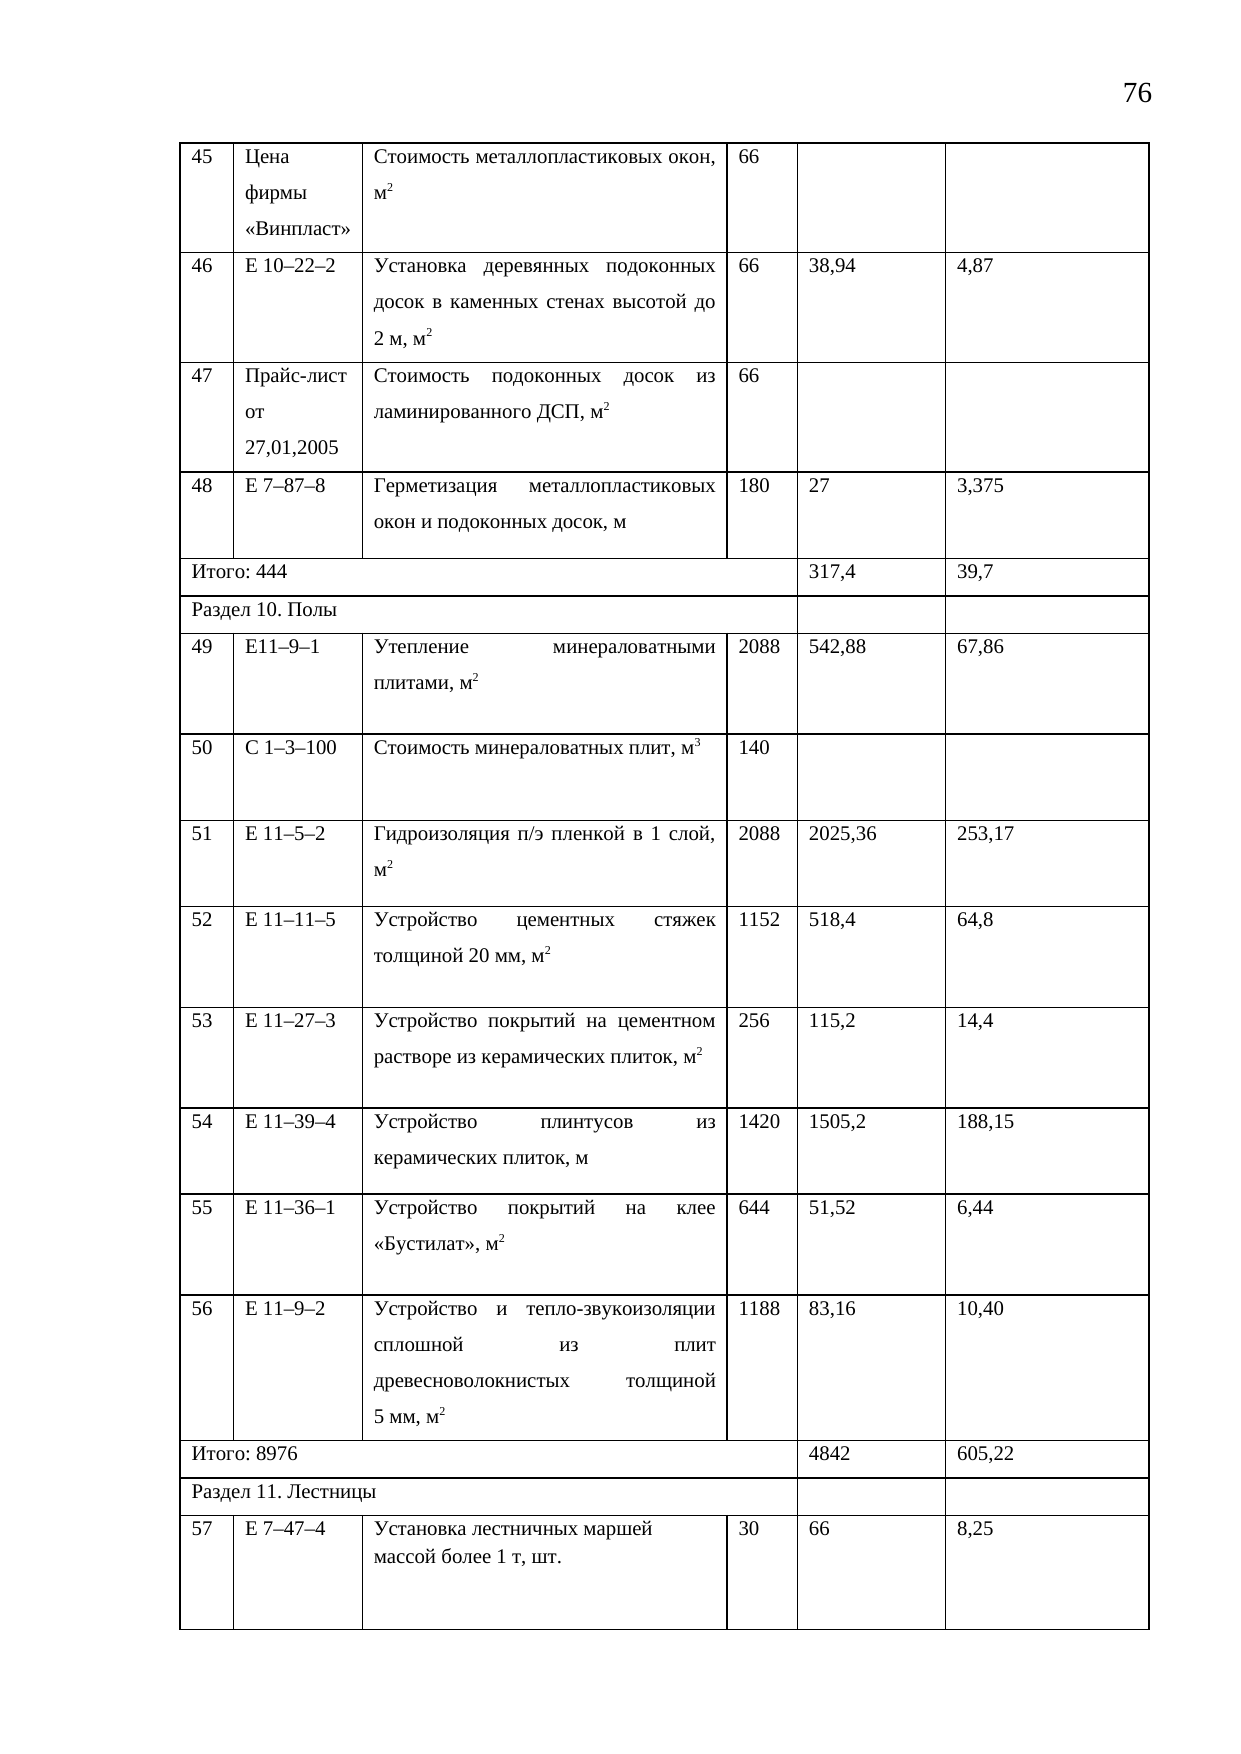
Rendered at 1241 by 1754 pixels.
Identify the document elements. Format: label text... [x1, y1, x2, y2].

table_cell 27 [798, 473, 945, 557]
table_cell 115,2 [798, 1008, 945, 1107]
table_cell Утепление минераловатными плитами, м2 [363, 634, 726, 733]
table_cell 52 [181, 907, 233, 1006]
table_cell 1420 [728, 1109, 797, 1193]
table_cell Устройство и тепло-звукоизоляции сплошной из плит древесноволокнистых толщиной 5 мм, м2 [363, 1296, 726, 1439]
table_cell 66 [728, 253, 797, 361]
table_cell 1152 [728, 907, 797, 1006]
table_cell Е 7–87–8 [234, 473, 362, 557]
table_cell С 1–3–100 [234, 735, 362, 819]
table_cell 55 [181, 1195, 233, 1294]
table_cell Е 11–39–4 [234, 1109, 362, 1193]
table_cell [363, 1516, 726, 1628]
table_cell 2088 [728, 634, 797, 733]
table_cell [798, 1479, 945, 1515]
table_cell Гидроизоляция п/э пленкой в 1 слой, м2 [363, 821, 726, 906]
table_cell 67,86 [946, 634, 1148, 733]
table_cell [234, 144, 362, 252]
table_cell [798, 363, 945, 471]
table_cell 39,7 [946, 559, 1148, 595]
table_cell Устройство плинтусов из керамических плиток, м [363, 1109, 726, 1193]
table_cell 253,17 [946, 821, 1148, 906]
table_cell [946, 1479, 1148, 1515]
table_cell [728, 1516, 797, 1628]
table_cell 2088 [728, 821, 797, 906]
table_cell Устройство покрытий на цементном растворе из керамических плиток, м2 [363, 1008, 726, 1107]
table_cell Итого: 444 [181, 559, 797, 595]
table_cell [946, 597, 1148, 633]
table_cell 46 [181, 253, 233, 361]
table_cell 66 [728, 144, 797, 252]
table_cell Раздел 11. Лестницы [181, 1479, 797, 1515]
table_cell Е 7–47–4 [234, 1516, 362, 1628]
table_cell Устройство цементных стяжек толщиной 20 мм, м2 [363, 907, 726, 1006]
table_cell 56 [181, 1296, 233, 1439]
table_cell [946, 144, 1148, 252]
table_cell [946, 363, 1148, 471]
table_cell 57 [181, 1516, 233, 1628]
table_cell Установка деревянных подоконных досок в каменных стенах высотой до 2 м, м2 [363, 253, 726, 361]
table_cell [946, 735, 1148, 819]
table_cell 188,15 [946, 1109, 1148, 1193]
table_cell [798, 735, 945, 819]
table_cell 50 [181, 735, 233, 819]
table_cell 64,8 [946, 907, 1148, 1006]
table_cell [363, 144, 726, 252]
table_cell Герметизация металлопластиковых окон и подоконных досок, м [363, 473, 726, 557]
table_cell Е 11–11–5 [234, 907, 362, 1006]
table_cell 45 [181, 144, 233, 252]
table_cell Е 11–36–1 [234, 1195, 362, 1294]
table_cell 140 [728, 735, 797, 819]
table_cell Устройство покрытий на клее «Бустилат», м2 [363, 1195, 726, 1294]
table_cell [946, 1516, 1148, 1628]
table_cell 1505,2 [798, 1109, 945, 1193]
table_cell 4,87 [946, 253, 1148, 361]
table_cell 51 [181, 821, 233, 906]
table_cell 54 [181, 1109, 233, 1193]
table_cell 317,4 [798, 559, 945, 595]
table_cell 14,4 [946, 1008, 1148, 1107]
table_cell Е 11–5–2 [234, 821, 362, 906]
table_cell Стоимость подоконных досок из ламинированного ДСП, м2 [363, 363, 726, 471]
table_cell 49 [181, 634, 233, 733]
table_cell 53 [181, 1008, 233, 1107]
table_cell 47 [181, 363, 233, 471]
table_cell 6,44 [946, 1195, 1148, 1294]
table_cell Прайс-лист от 27,01,2005 [234, 363, 362, 471]
table_cell 2025,36 [798, 821, 945, 906]
table_cell Раздел 10. Полы [181, 597, 797, 633]
table_cell 180 [728, 473, 797, 557]
table_cell 644 [728, 1195, 797, 1294]
table_cell 4842 [798, 1441, 945, 1477]
table_cell Е 10–22–2 [234, 253, 362, 361]
table_cell Итого: 8976 [181, 1441, 797, 1477]
table_cell 83,16 [798, 1296, 945, 1439]
table_cell 256 [728, 1008, 797, 1107]
table_cell 48 [181, 473, 233, 557]
table_cell 38,94 [798, 253, 945, 361]
table_cell 10,40 [946, 1296, 1148, 1439]
table_cell [798, 144, 945, 252]
table_cell 3,375 [946, 473, 1148, 557]
table_cell 51,52 [798, 1195, 945, 1294]
table_cell Е 11–27–3 [234, 1008, 362, 1107]
table_cell 518,4 [798, 907, 945, 1006]
table_cell Стоимость минераловатных плит, м3 [363, 735, 726, 819]
table_cell 1188 [728, 1296, 797, 1439]
table_cell Е11–9–1 [234, 634, 362, 733]
table_cell 542,88 [798, 634, 945, 733]
table_cell 66 [728, 363, 797, 471]
table_cell [798, 597, 945, 633]
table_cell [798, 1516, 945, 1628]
table_cell 605,22 [946, 1441, 1148, 1477]
table_cell Е 11–9–2 [234, 1296, 362, 1439]
